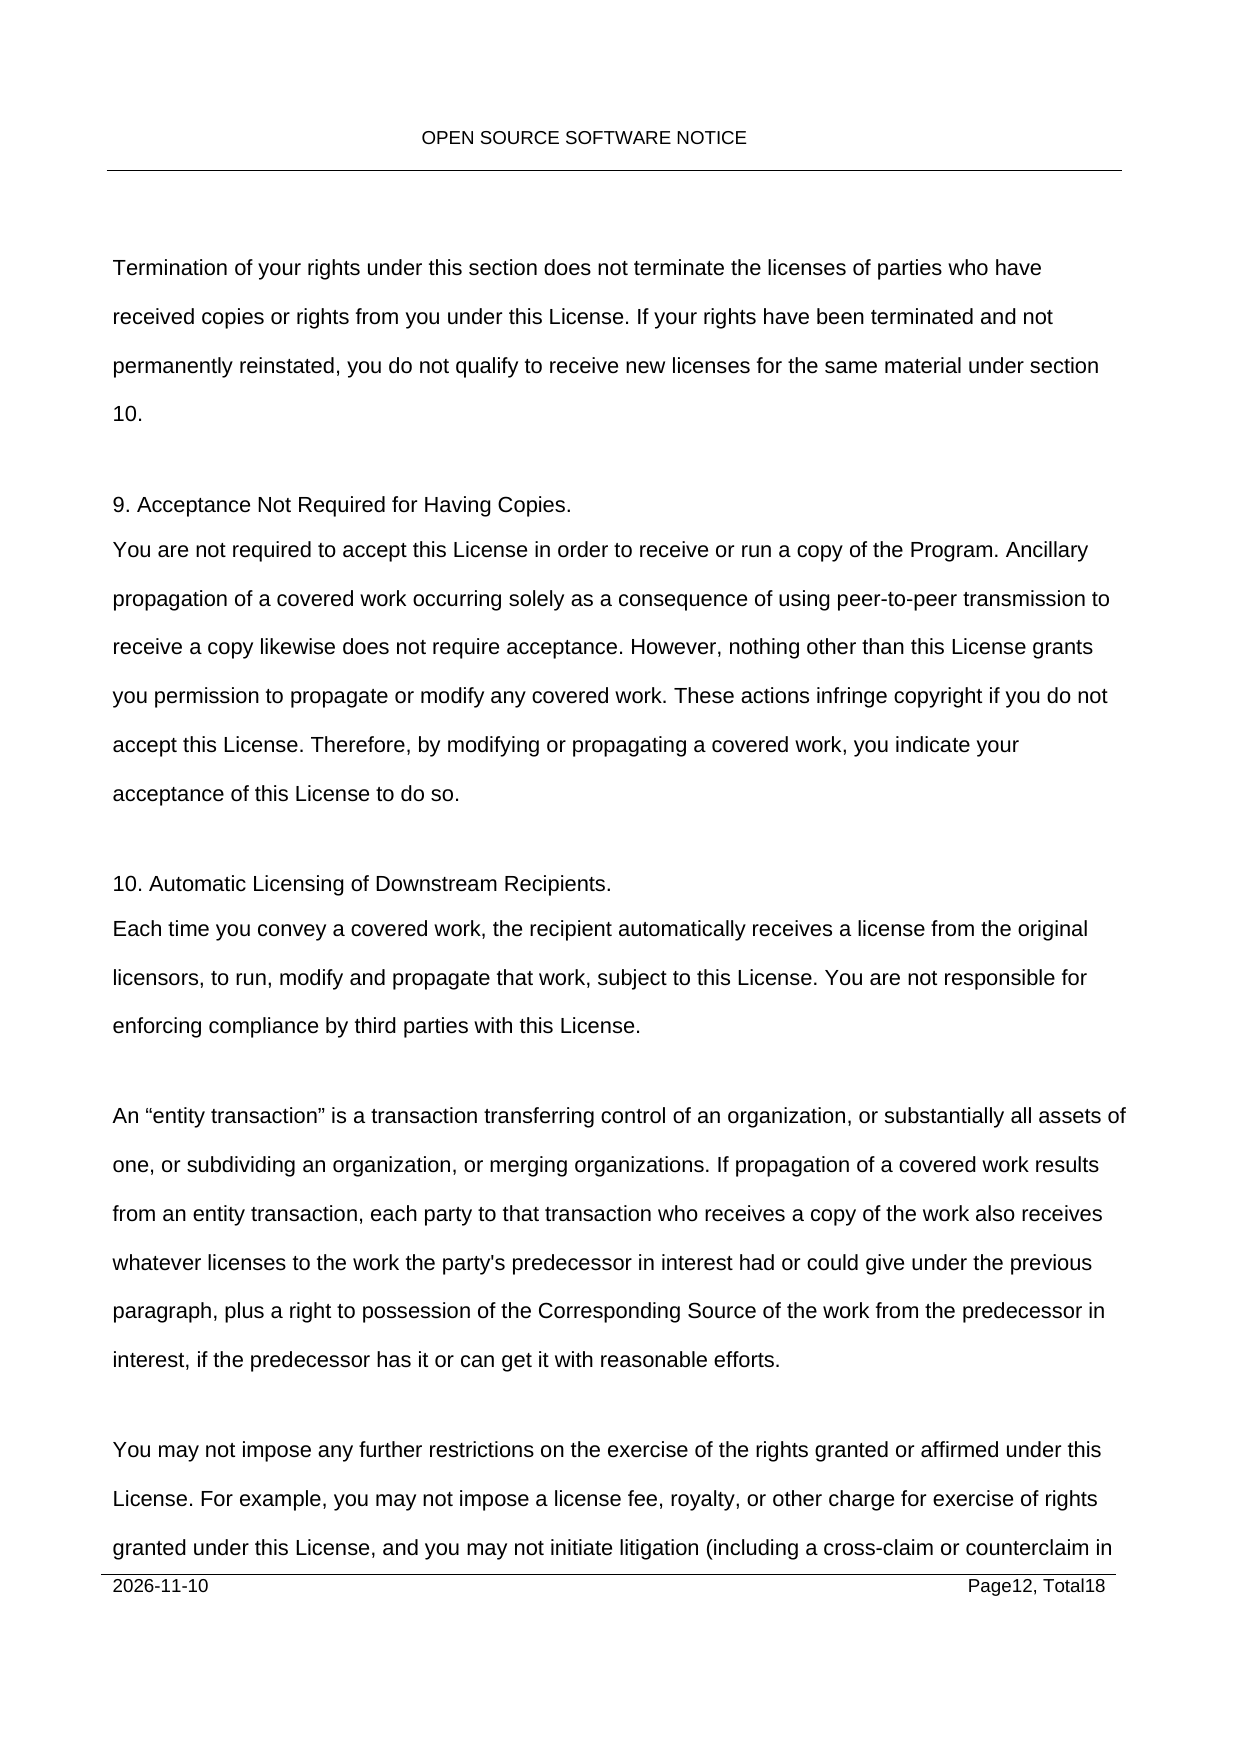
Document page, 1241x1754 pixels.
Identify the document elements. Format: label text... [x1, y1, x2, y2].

text 9. Acceptance Not Required for Having Copies. [112, 488, 1128, 520]
text 10. Automatic Licensing of Downstream Recipients. [112, 867, 1128, 899]
text You are not required to accept this License in order to receive or run a copy of the Program. Ancillary propagation of a covered work occurring solely as a consequence of using peer-to-peer transmission to receive a copy likewise does not require acceptance. However, nothing other than this License grants you permission to propagate or modify any covered work. These actions infringe copyright if you do not accept this License. Therefore, by modifying or propagating a covered work, you indicate your acceptance of this License to do so. [112, 533, 1128, 809]
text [112, 1434, 1128, 1564]
text Each time you convey a covered work, the recipient automatically receives a license from the original licensors, to run, modify and propagate that work, subject to this License. You are not responsible for enforcing compliance by third parties with this License. [112, 912, 1128, 1042]
text An “entity transaction” is a transaction transferring control of an organization, or substantially all assets of one, or subdividing an organization, or merging organizations. If propagation of a covered work results from an entity transaction, each party to that transaction who receives a copy of the work also receives whatever licenses to the work the party's predecessor in interest had or could give under the previous paragraph, plus a right to possession of the Corresponding Source of the work from the predecessor in interest, if the predecessor has it or can get it with reasonable efforts. [112, 1100, 1128, 1376]
text Termination of your rights under this section does not terminate the licenses of parties who have received copies or rights from you under this License. If your rights have been terminated and not permanently reinstated, you do not qualify to receive new licenses for the same material under section 10. [112, 251, 1128, 430]
